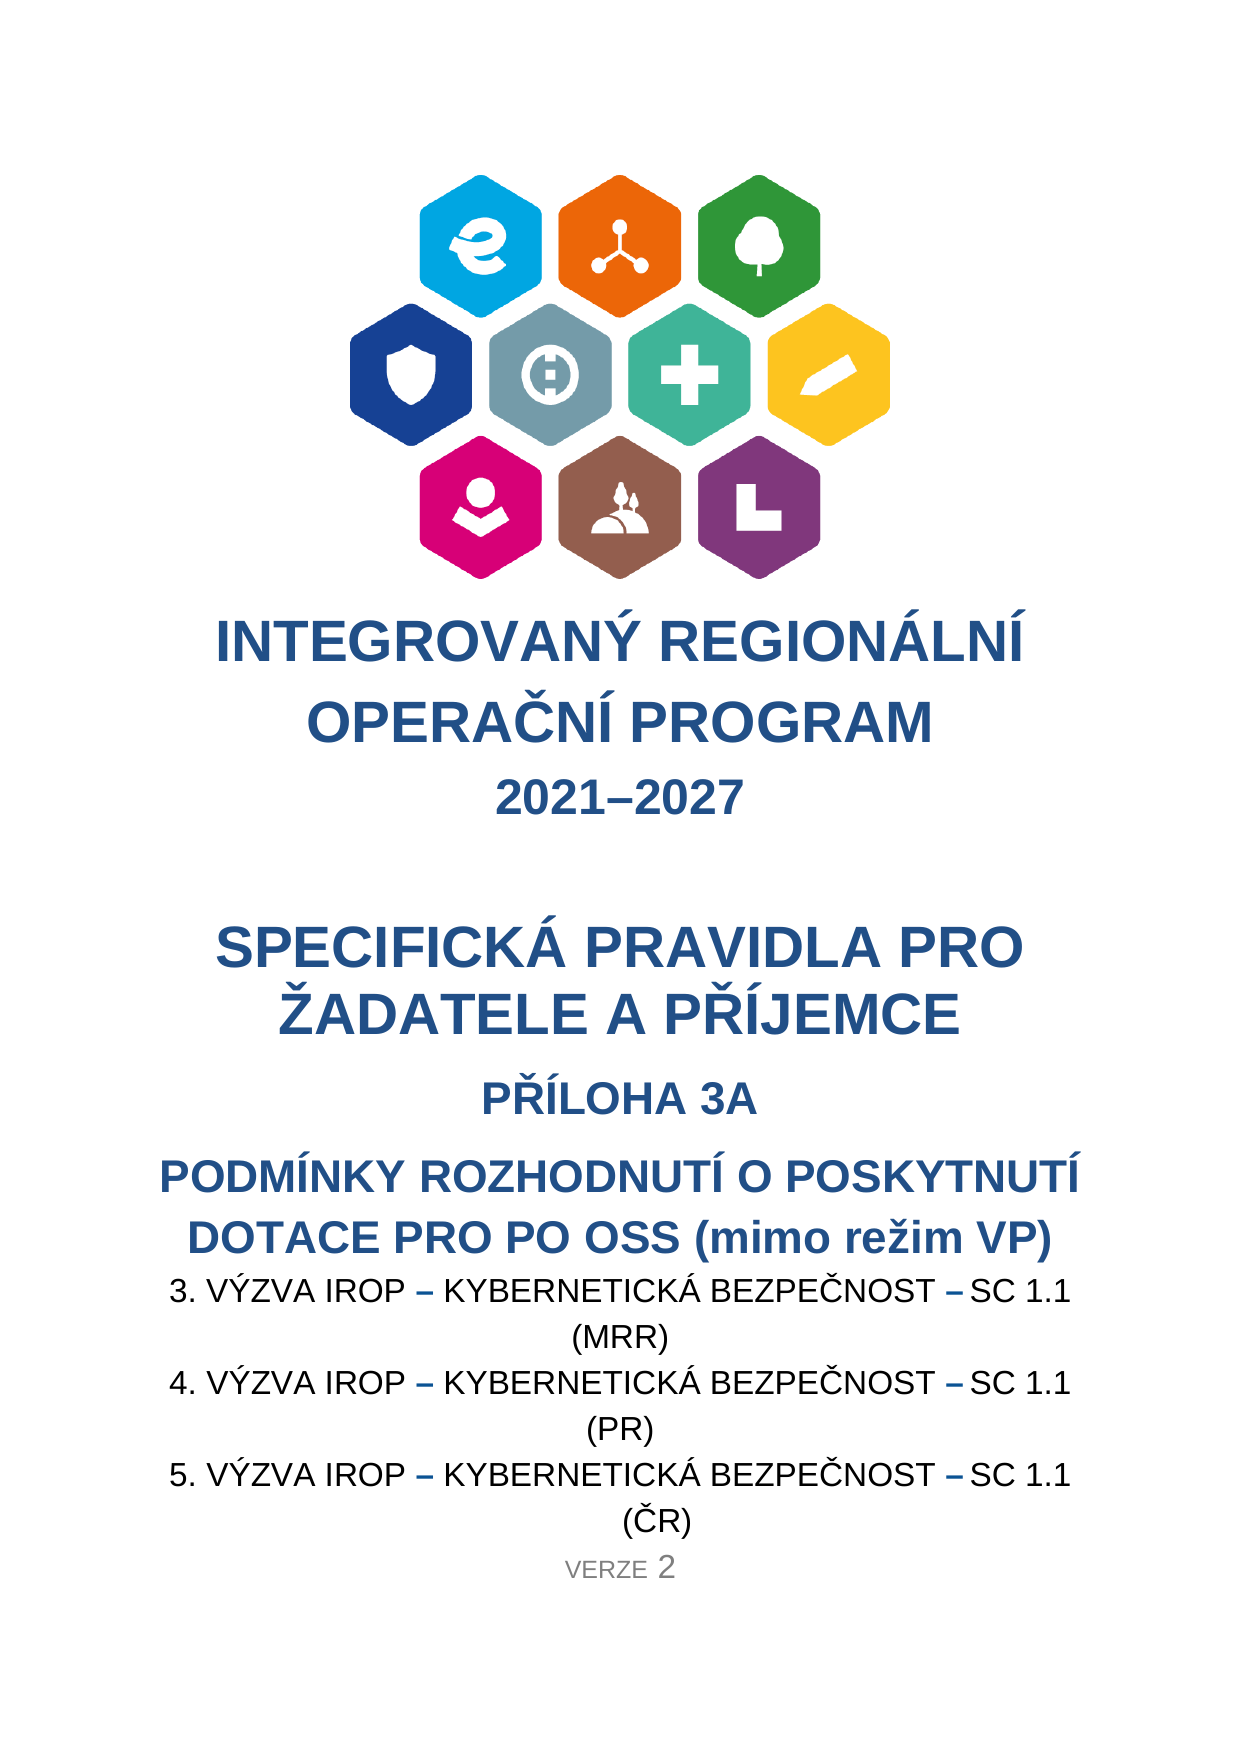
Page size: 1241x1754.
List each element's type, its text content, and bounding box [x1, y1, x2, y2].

picture [323, 158, 916, 607]
text PodMÍNKY Rozhodnutí o poskytnutí dotace pro PO OSS (mimo režim VP) [148, 1149, 1092, 1263]
text 2021–2027 [148, 768, 1092, 825]
text 4. VÝZVA IROP – KYBERNETICKÁ BEZPEČNOST – SC 1.1 (PR) [148, 1363, 1092, 1447]
text PŘÍLOHA 3A [148, 1072, 1092, 1124]
text 5. VÝZVA IROP – KYBERNETICKÁ BEZPEČNOST – SC 1.1 (ČR) [148, 1455, 1092, 1539]
text 3. VÝZVA IROP – KYBERNETICKÁ BEZPEČNOST – SC 1.1 (MRR) [148, 1271, 1092, 1355]
text SPECIFICKÁ PRAVIDLA PRO ŽADATELE A PŘÍJEMCE [148, 913, 1092, 1047]
text VERZE 2 [148, 1547, 1092, 1585]
